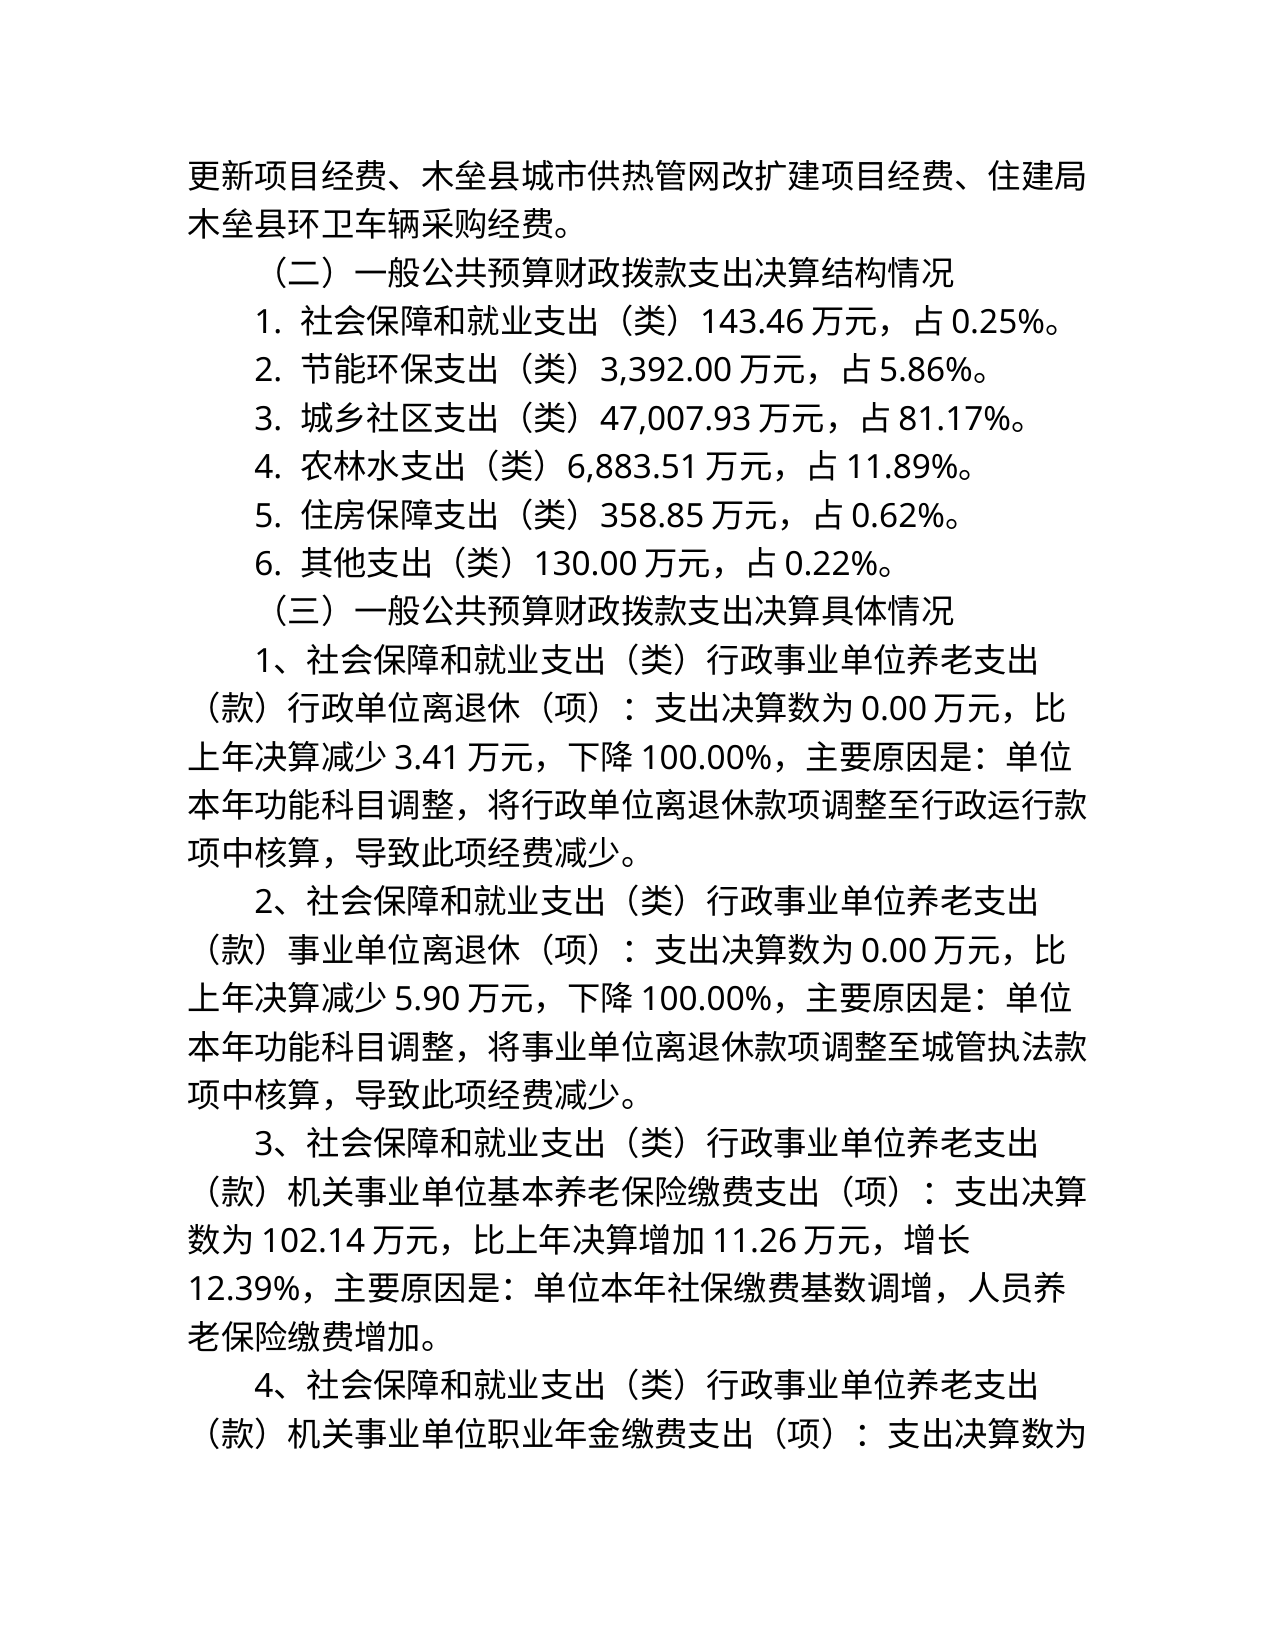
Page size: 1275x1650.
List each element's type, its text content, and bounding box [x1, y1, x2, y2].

text 1、社会保障和就业支出（类）行政事业单位养老支出（款）行政单位离退休（项）：支出决算数为0.00万元，比上年决算减少3.41万元，下降100.00%，主要原因是：单位本年功能科目调整，将行政单位离退休款项调整至行政运行款项中核算，导致此项经费减少。 [187, 633, 1087, 875]
list 住房保障支出（类）358.85万元，占0.62%。 [254, 488, 1087, 537]
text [187, 150, 1087, 246]
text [187, 1359, 1087, 1456]
text （二）一般公共预算财政拨款支出决算结构情况 [187, 246, 1087, 295]
text 2、社会保障和就业支出（类）行政事业单位养老支出（款）事业单位离退休（项）：支出决算数为0.00万元，比上年决算减少5.90万元，下降100.00%，主要原因是：单位本年功能科目调整，将事业单位离退休款项调整至城管执法款项中核算，导致此项经费减少。 [187, 875, 1087, 1117]
text （三）一般公共预算财政拨款支出决算具体情况 [187, 585, 1087, 633]
list 其他支出（类）130.00万元，占0.22%。 [254, 537, 1087, 585]
text 3、社会保障和就业支出（类）行政事业单位养老支出（款）机关事业单位基本养老保险缴费支出（项）：支出决算数为102.14万元，比上年决算增加11.26万元，增长12.39%，主要原因是：单位本年社保缴费基数调增，人员养老保险缴费增加。 [187, 1117, 1087, 1359]
list 城乡社区支出（类）47,007.93万元，占81.17%。 [254, 392, 1087, 440]
list 农林水支出（类）6,883.51万元，占11.89%。 [254, 440, 1087, 488]
list 节能环保支出（类）3,392.00万元，占5.86%。 [254, 343, 1087, 392]
list 社会保障和就业支出（类）143.46万元，占0.25%。 [254, 295, 1087, 343]
